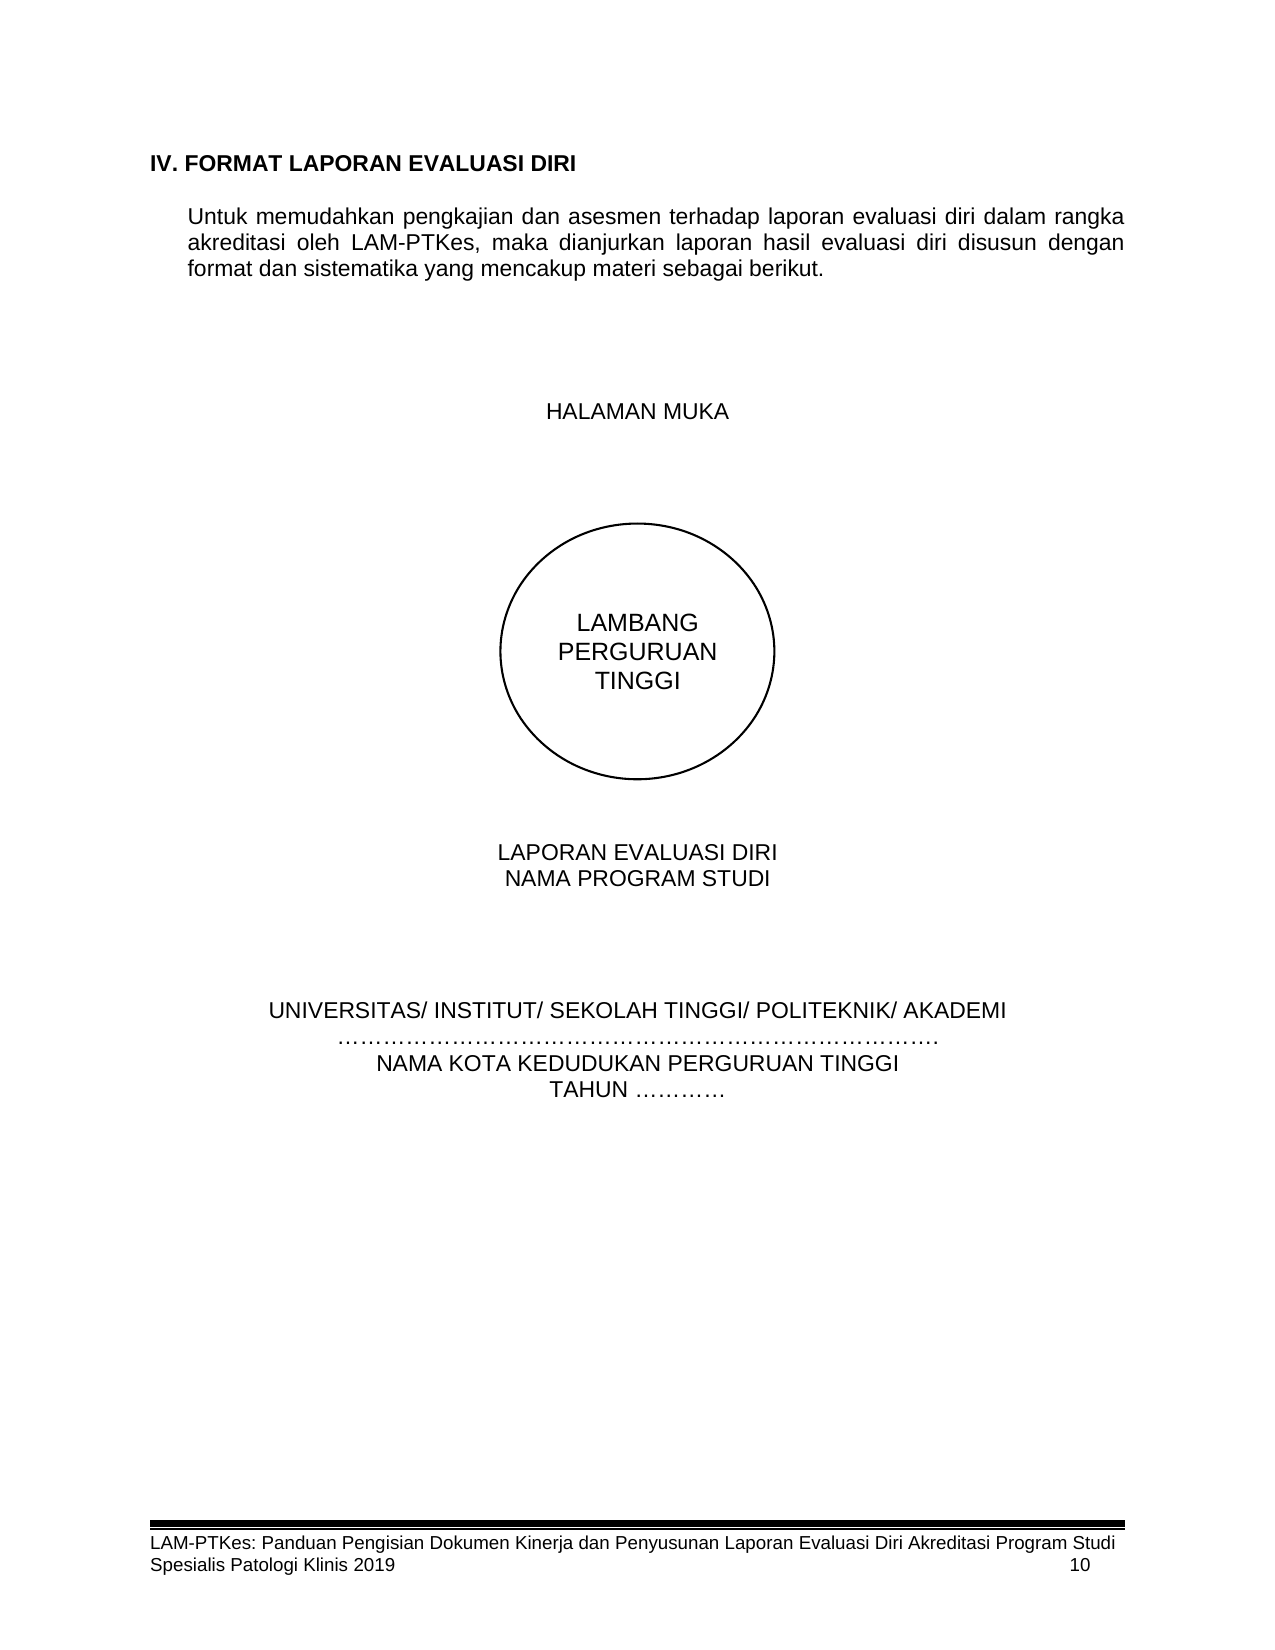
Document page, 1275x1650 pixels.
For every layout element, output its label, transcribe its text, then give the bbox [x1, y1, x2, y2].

text UNIVERSITAS/ INSTITUT/ SEKOLAH TINGGI/ POLITEKNIK/ AKADEMI [150, 997, 1125, 1023]
subtitle IV. FORMAT LAPORAN EVALUASI DIRI [150, 150, 1125, 176]
text NAMA PROGRAM STUDI [150, 865, 1125, 891]
text LAPORAN EVALUASI DIRI [150, 839, 1125, 865]
text TAHUN ………… [150, 1076, 1125, 1102]
text HALAMAN MUKA [150, 398, 1125, 425]
text Untuk memudahkan pengkajian dan asesmen terhadap laporan evaluasi diri dalam rangka akreditasi oleh LAM-PTKes, maka dianjurkan laporan hasil evaluasi diri disusun dengan format dan sistematika yang mencakup materi sebagai berikut. [187, 203, 1125, 282]
text NAMA KOTA KEDUDUKAN PERGURUAN TINGGI [150, 1049, 1125, 1076]
text ……………………………………………………………………. [150, 1023, 1125, 1049]
